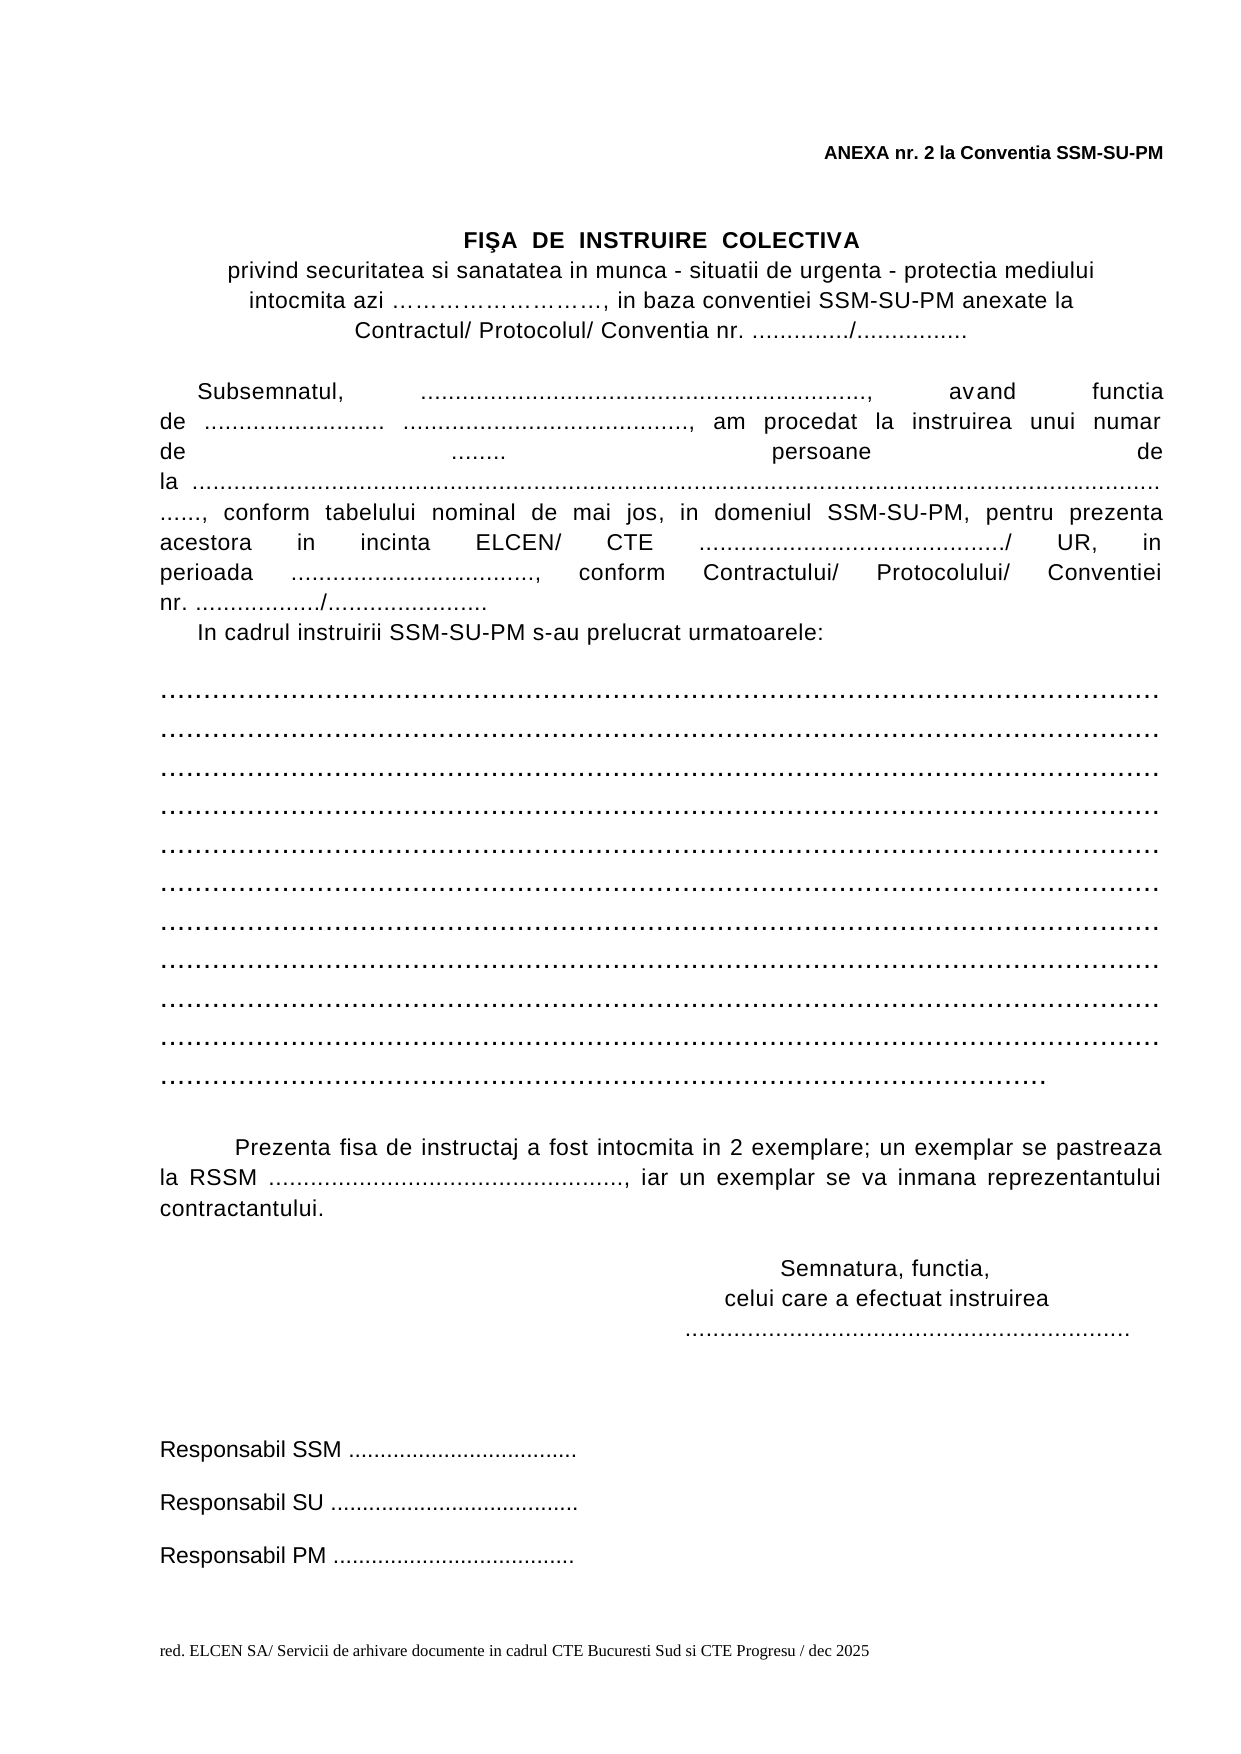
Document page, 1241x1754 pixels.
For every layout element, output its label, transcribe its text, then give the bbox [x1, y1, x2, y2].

text ANEXA nr. 2 la Conventia SSM-SU-PM [159, 141, 1163, 163]
text FIŞA DE INSTRUIRE COLECTIVA [159, 227, 1163, 253]
text In cadrul instruirii SSM-SU-PM s-au prelucrat urmatoarele: [159, 619, 1163, 646]
text intocmita azi ………………………, in baza conventiei SSM-SU-PM anexate la [159, 287, 1163, 313]
text celui care a efectuat instruirea [159, 1285, 1163, 1311]
text Semnatura, functia, [159, 1255, 1163, 1281]
text Responsabil PM ...................................... [159, 1542, 1163, 1568]
text privind securitatea si sanatatea in munca - situatii de urgenta - protectia mediului [159, 257, 1163, 283]
text Contractul/ Protocolul/ Conventia nr. ............../................ [159, 317, 1163, 344]
text Subsemnatul, ................................................................, avand functia de .......................... ........................................., am procedat la instruirea unui numar de ........ persoane de la ................................................................................................................................................., conform tabelului nominal de mai jos, in domeniul SSM-SU-PM, pentru prezenta acestora in incinta ELCEN/ CTE ............................................/ UR, in perioada ..................................., conform Contractului/ Protocolului/ Conventiei nr. ................../....................... [159, 378, 1163, 616]
text Responsabil SU ....................................... [159, 1489, 1163, 1515]
text .................................................................................................................................................................................................................................................................................................................................................................................................................................................................................................................................................................................................................................................................................................................................................................................................................................................................................................................................................................................................................................................................................................................................................................................................................................................................................................... [159, 672, 1163, 1091]
text Responsabil SSM .................................... [159, 1436, 1163, 1462]
text ................................................................ [684, 1315, 1163, 1342]
text Prezenta fisa de instructaj a fost intocmita in 2 exemplare; un exemplar se pastreaza la RSSM ..................................................., iar un exemplar se va inmana reprezentantului contractantului. [159, 1134, 1163, 1221]
